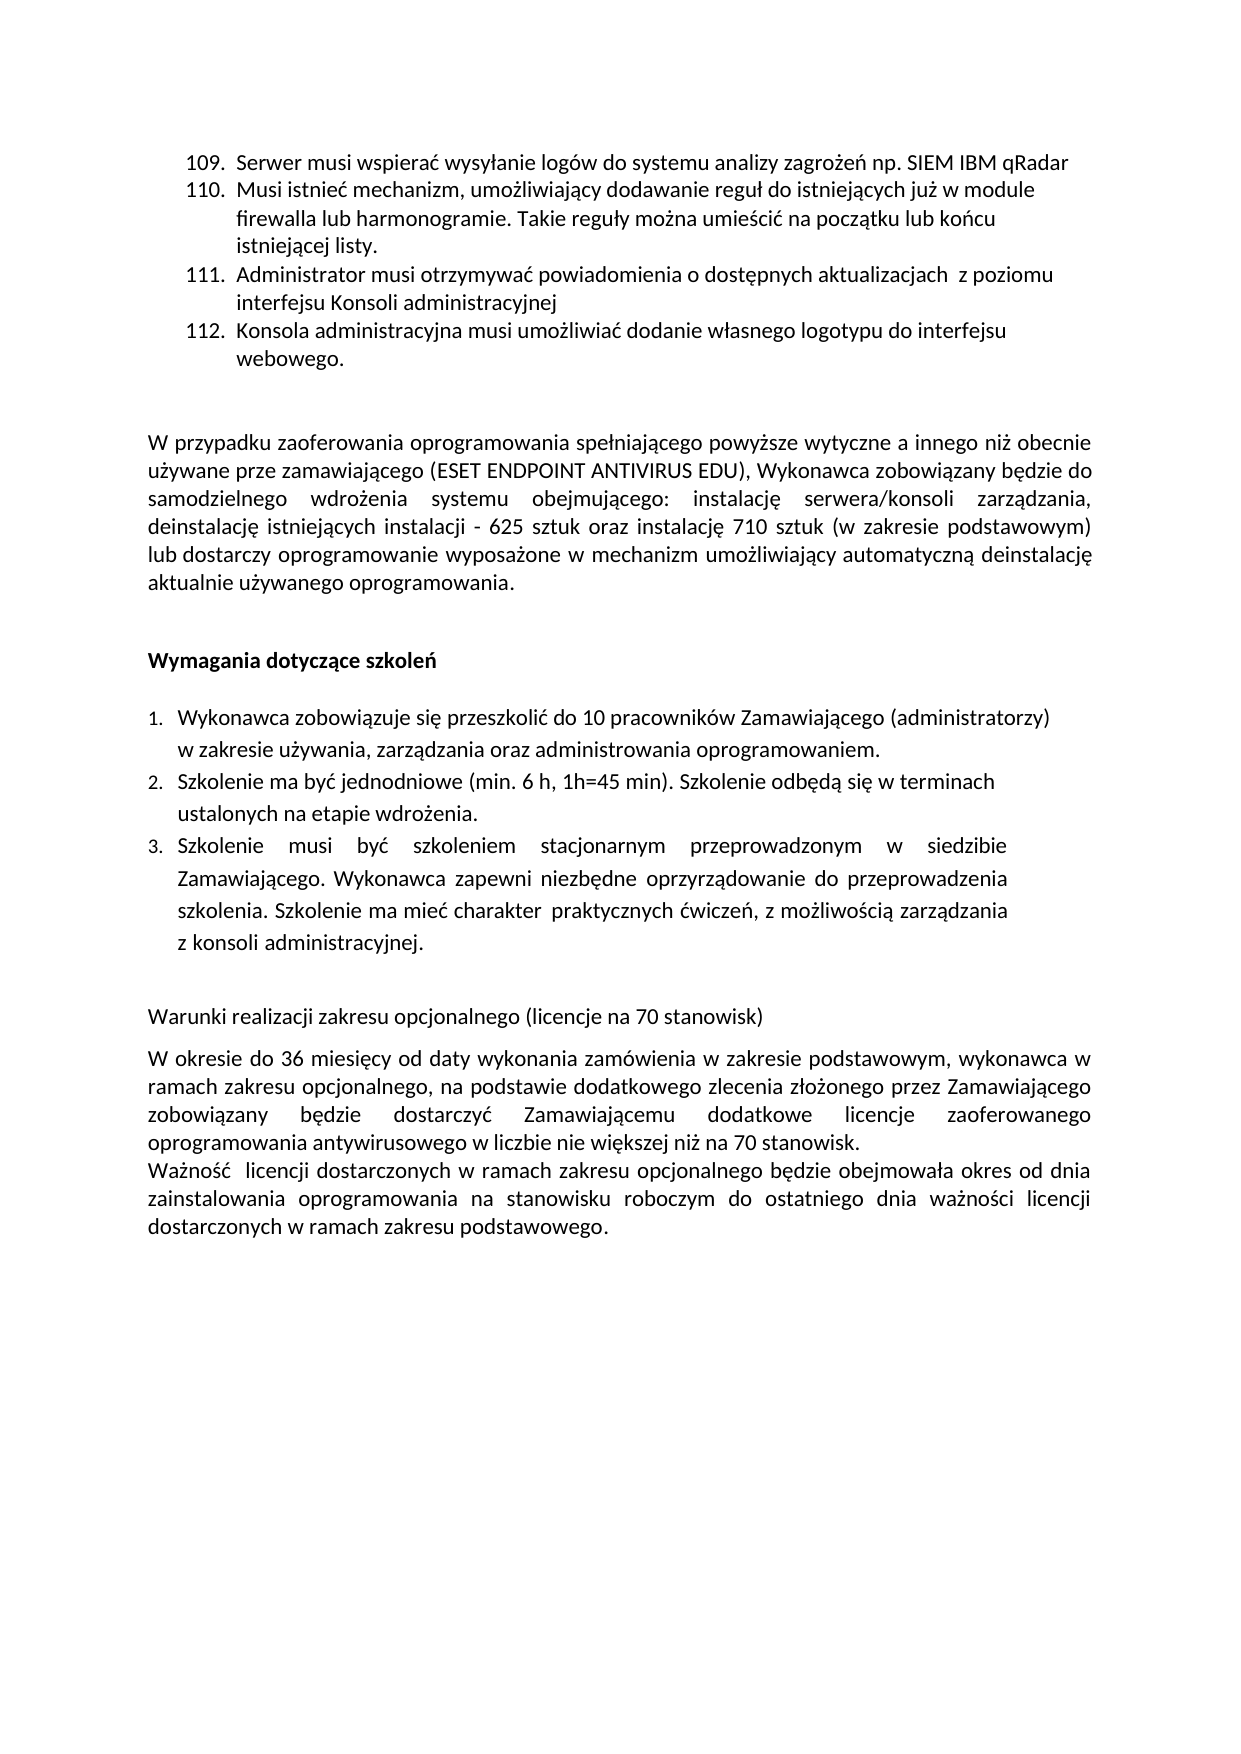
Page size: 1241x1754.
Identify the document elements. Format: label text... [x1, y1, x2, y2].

text W okresie do 36 miesięcy od daty wykonania zamówienia w zakresie podstawowym, wykonawca w ramach zakresu opcjonalnego, na podstawie dodatkowego zlecenia złożonego przez Zamawiającego zobowiązany będzie dostarczyć Zamawiającemu dodatkowe licencje zaoferowanego oprogramowania antywirusowego w liczbie nie większej niż na 70 stanowisk. [148, 1044, 1093, 1156]
list Szkolenie ma być jednodniowe (min. 6 h, 1h=45 min). Szkolenie odbędą się w terminach ustalonych na etapie wdrożenia. [148, 767, 1093, 827]
list Administrator musi otrzymywać powiadomienia o dostępnych aktualizacjach z poziomu interfejsu Konsoli administracyjnej [185, 260, 1093, 316]
list Serwer musi wspierać wysyłanie logów do systemu analizy zagrożeń np. SIEM IBM qRadar [185, 148, 1093, 176]
list Konsola administracyjna musi umożliwiać dodanie własnego logotypu do interfejsu webowego. [185, 316, 1093, 372]
text Warunki realizacji zakresu opcjonalnego (licencje na 70 stanowisk) [148, 1002, 1093, 1030]
text W przypadku zaoferowania oprogramowania spełniającego powyższe wytyczne a innego niż obecnie używane prze zamawiającego (ESET ENDPOINT ANTIVIRUS EDU), Wykonawca zobowiązany będzie do samodzielnego wdrożenia systemu obejmującego: instalację serwera/konsoli zarządzania, deinstalację istniejących instalacji - 625 sztuk oraz instalację 710 sztuk (w zakresie podstawowym) lub dostarczy oprogramowanie wyposażone w mechanizm umożliwiający automatyczną deinstalację aktualnie używanego oprogramowania. [148, 428, 1093, 596]
list Musi istnieć mechanizm, umożliwiający dodawanie reguł do istniejących już w module firewalla lub harmonogramie. Takie reguły można umieścić na początku lub końcu istniejącej listy. [185, 176, 1093, 260]
list Wykonawca zobowiązuje się przeszkolić do 10 pracowników Zamawiającego (administratorzy) w zakresie używania, zarządzania oraz administrowania oprogramowaniem. [148, 703, 1093, 763]
text Ważność licencji dostarczonych w ramach zakresu opcjonalnego będzie obejmowała okres od dnia zainstalowania oprogramowania na stanowisku roboczym do ostatniego dnia ważności licencji dostarczonych w ramach zakresu podstawowego. [148, 1156, 1093, 1240]
list Szkolenie musi być szkoleniem stacjonarnym przeprowadzonym w siedzibie Zamawiającego. Wykonawca zapewni niezbędne oprzyrządowanie do przeprowadzenia szkolenia. Szkolenie ma mieć charakter praktycznych ćwiczeń, z możliwością zarządzania z konsoli administracyjnej. [148, 831, 1008, 956]
text Wymagania dotyczące szkoleń [148, 646, 1026, 674]
